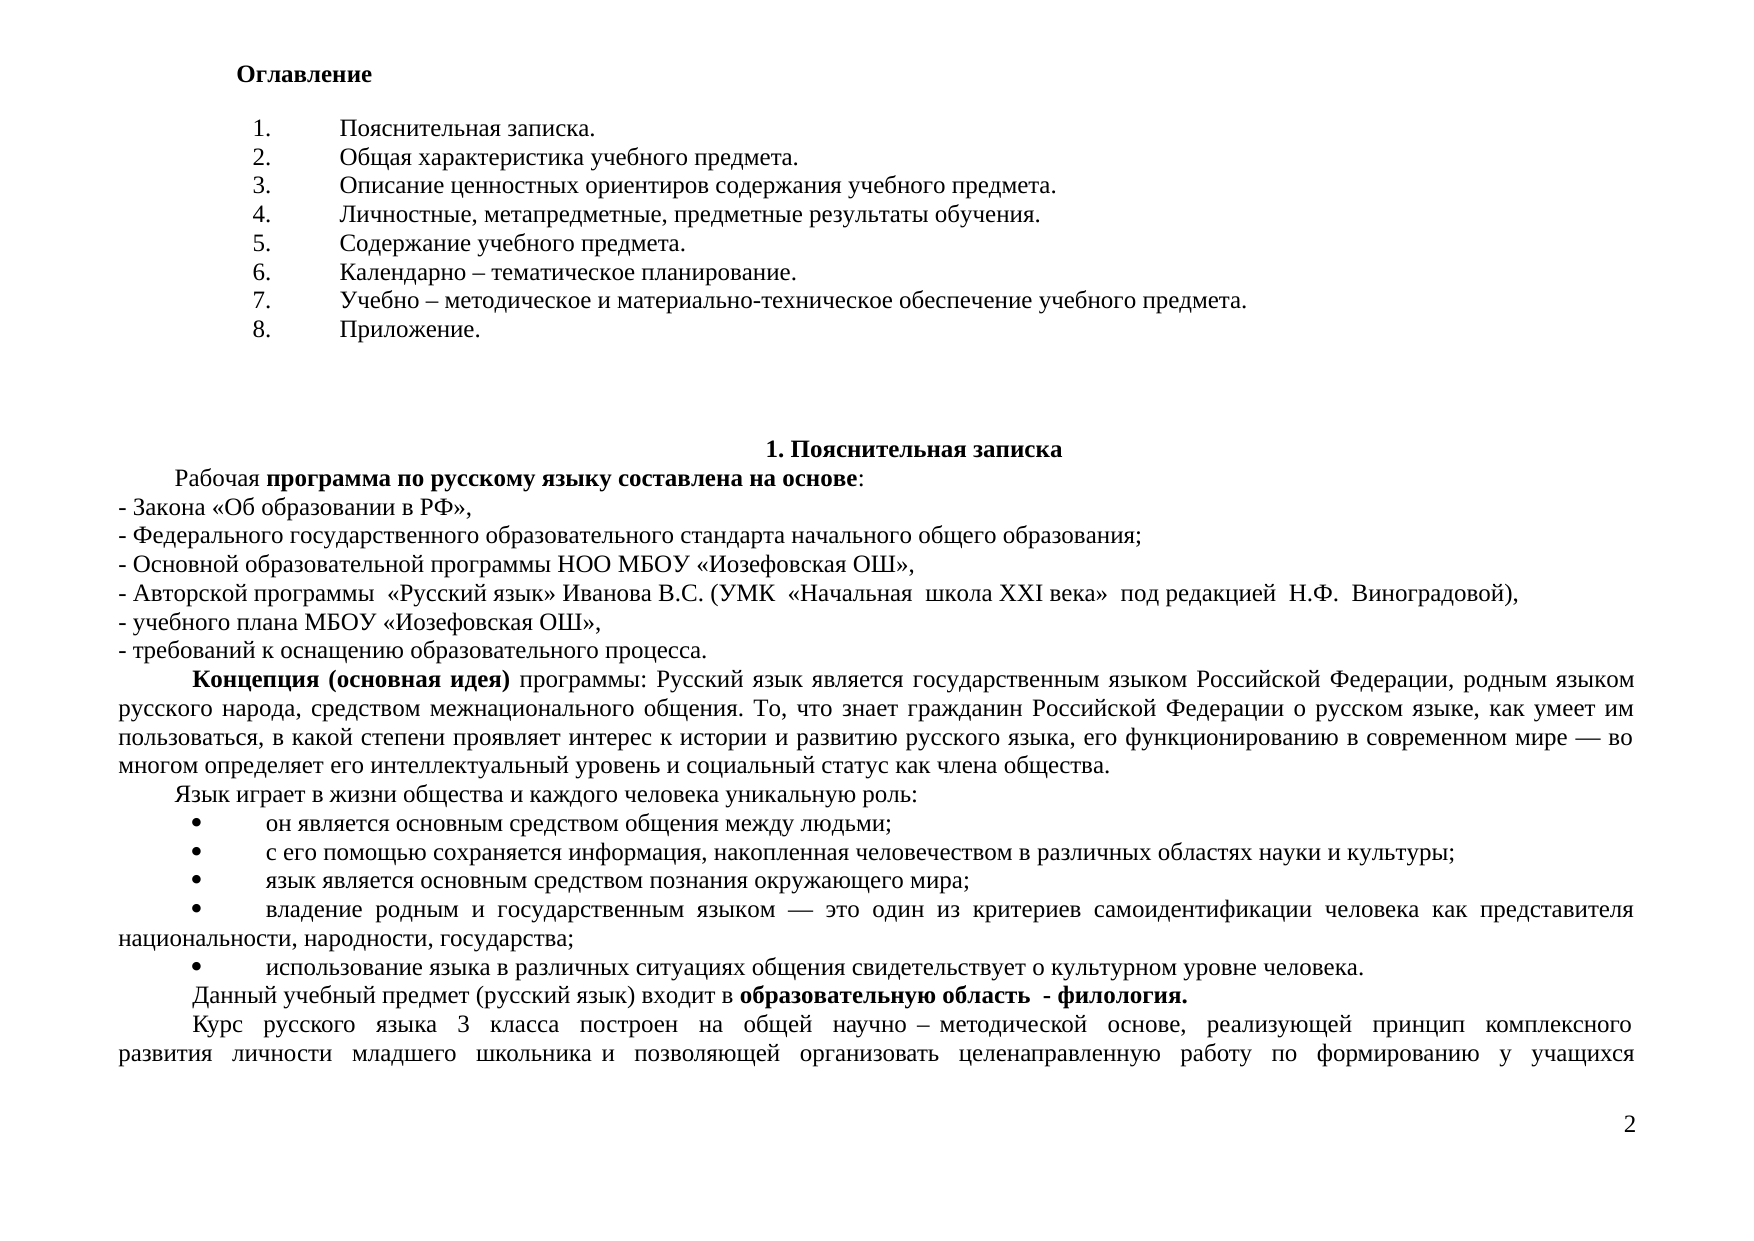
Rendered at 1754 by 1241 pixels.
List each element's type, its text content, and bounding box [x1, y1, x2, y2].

list с его помощью сохраняется информация, накопленная человечеством в различных областях науки и культуры; [118, 837, 1636, 865]
list Содержание учебного предмета. [193, 228, 1636, 257]
list язык является основным средством познания окружающего мира; [118, 865, 1636, 894]
list Общая характеристика учебного предмета. [193, 142, 1636, 171]
text Рабочая программа по русскому языку составлена на основе: [118, 463, 1636, 492]
text Оглавление [177, 59, 1636, 88]
text - требований к оснащению образовательного процесса. [118, 635, 1636, 664]
text 1. Пояснительная записка [118, 434, 1636, 463]
text - Федерального государственного образовательного стандарта начального общего образования; [118, 520, 1636, 549]
list Личностные, метапредметные, предметные результаты обучения. [193, 199, 1636, 228]
text Язык играет в жизни общества и каждого человека уникальную роль: [118, 779, 1636, 808]
text Концепция (основная идея) программы: Русский язык является государственным языком Российской Федерации, родным языком русского народа, средством межнационального общения. То, что знает гражданин Российской Федерации о русском языке, как умеет им пользоваться, в какой степени проявляет интерес к истории и развитию русского языка, его функционированию в современном мире — во многом определяет его интеллектуальный уровень и социальный статус как члена общества. [118, 664, 1636, 779]
list Календарно – тематическое планирование. [193, 257, 1636, 286]
list использование языка в различных ситуациях общения свидетельствует о культурном уровне человека. [118, 952, 1636, 980]
list он является основным средством общения между людьми; [118, 808, 1636, 837]
list Описание ценностных ориентиров содержания учебного предмета. [193, 171, 1636, 199]
text - Авторской программы «Русский язык» Иванова В.С. (УМК «Начальная школа XXI века» под редакцией Н.Ф. Виноградовой), [118, 578, 1636, 607]
list Приложение. [193, 314, 1636, 343]
list Учебно – методическое и материально-техническое обеспечение учебного предмета. [193, 286, 1636, 314]
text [118, 1009, 1636, 1067]
text - учебного плана МБОУ «Иозефовская ОШ», [118, 607, 1636, 635]
text - Основной образовательной программы НОО МБОУ «Иозефовская ОШ», [118, 549, 1636, 578]
text Данный учебный предмет (русский язык) входит в образовательную область - филология. [118, 980, 1636, 1009]
list Пояснительная записка. [193, 113, 1636, 142]
text - Закона «Об образовании в РФ», [118, 492, 1636, 520]
list владение родным и государственным языком — это один из критериев самоидентификации человека как представителя национальности, народности, государства; [118, 894, 1636, 952]
